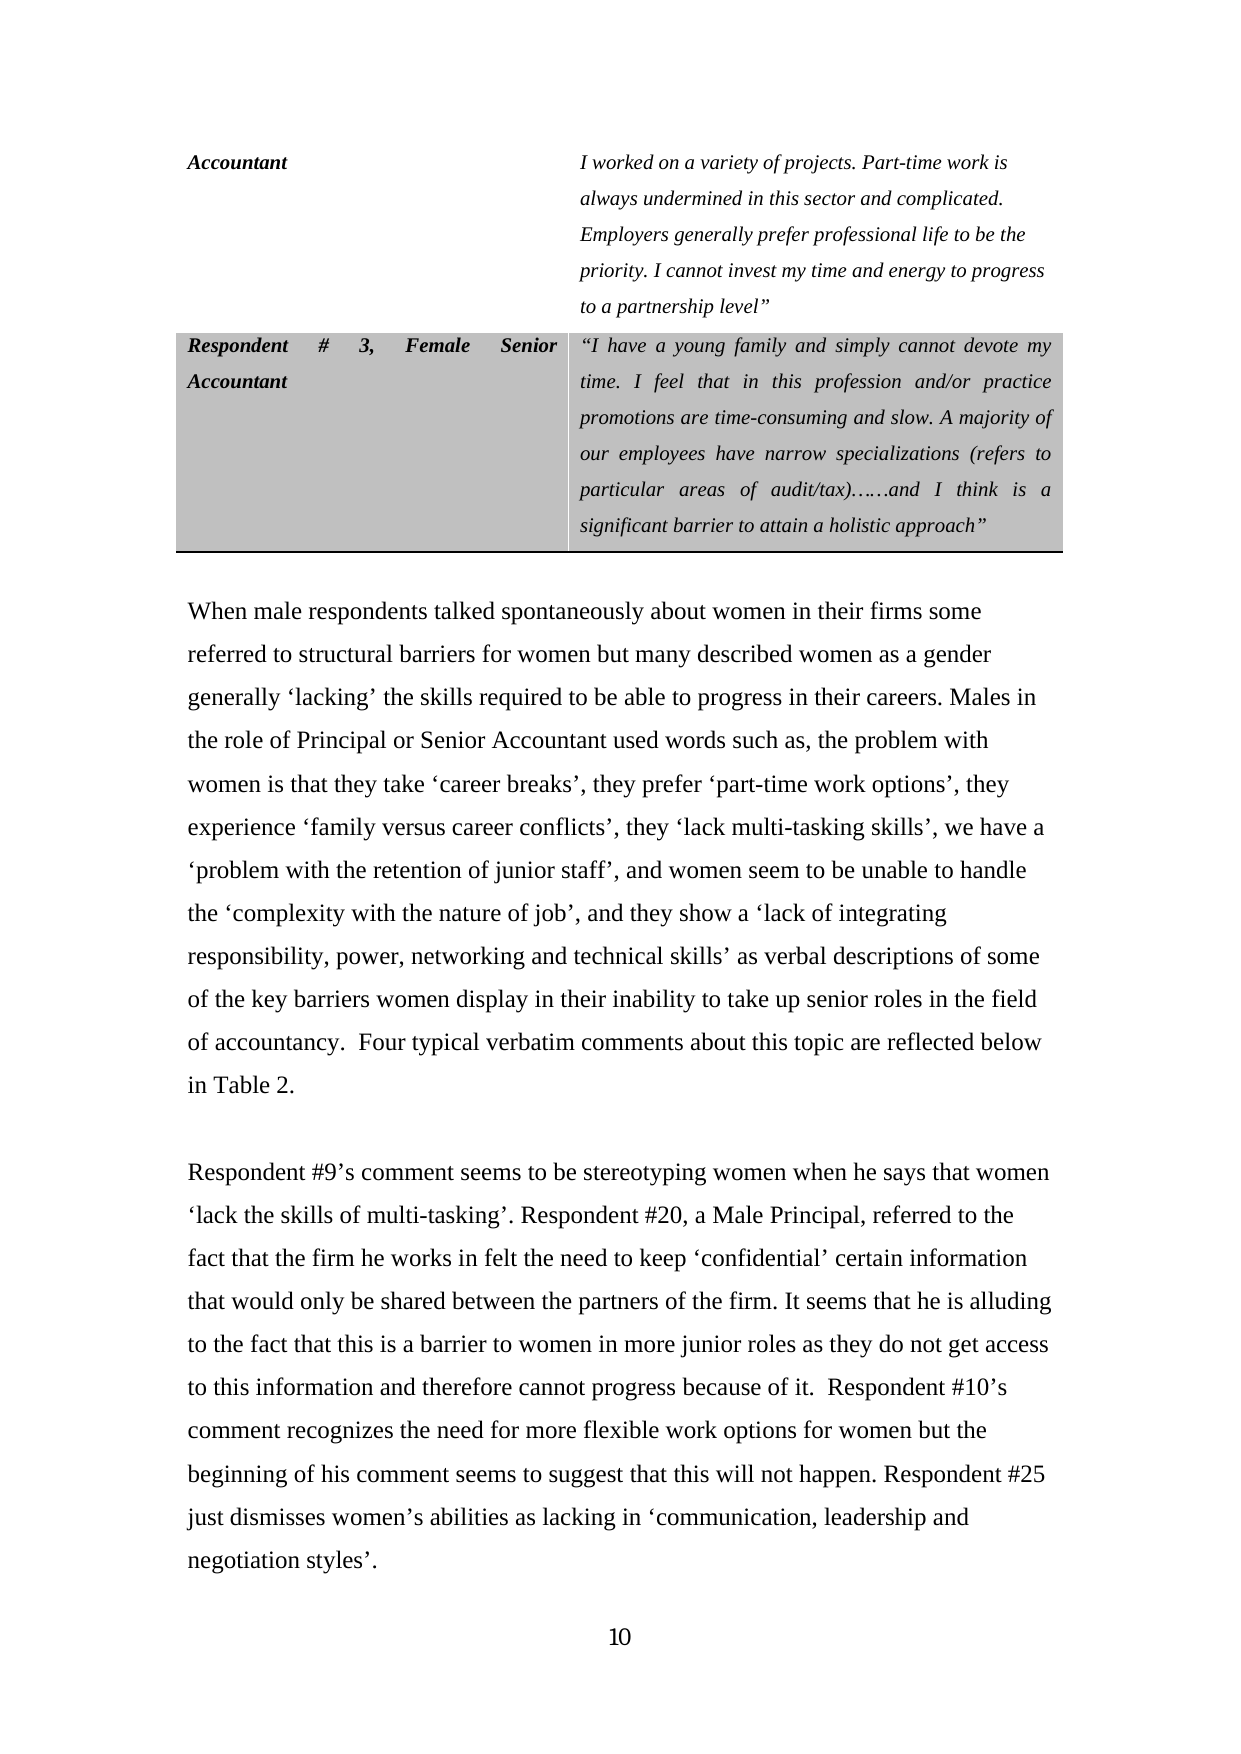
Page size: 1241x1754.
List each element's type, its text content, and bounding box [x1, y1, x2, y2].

text When male respondents talked spontaneously about women in their firms some referred to structural barriers for women but many described women as a gender generally ‘lacking’ the skills required to be able to progress in their careers. Males in the role of Principal or Senior Accountant used words such as, the problem with women is that they take ‘career breaks’, they prefer ‘part-time work options’, they experience ‘family versus career conflicts’, they ‘lack multi-tasking skills’, we have a ‘problem with the retention of junior staff’, and women seem to be unable to handle the ‘complexity with the nature of job’, and they show a ‘lack of integrating responsibility, power, networking and technical skills’ as verbal descriptions of some of the key barriers women display in their inability to take up senior roles in the field of accountancy. Four typical verbatim comments about this topic are reflected below in Table 2. [187, 596, 1053, 1099]
table_cell Respondent # 3, Female Senior Accountant [176, 333, 568, 551]
table_cell “I have a young family and simply cannot devote my time. I feel that in this profession and/or practice promotions are time-consuming and slow. A majority of our employees have narrow specializations (refers to particular areas of audit/tax)……and I think is a significant barrier to attain a holistic approach” [569, 333, 1063, 551]
text Respondent #9’s comment seems to be stereotyping women when he says that women ‘lack the skills of multi-tasking’. Respondent #20, a Male Principal, referred to the fact that the firm he works in felt the need to keep ‘confidential’ certain information that would only be shared between the partners of the firm. It seems that he is alluding to the fact that this is a barrier to women in more junior roles as they do not get access to this information and therefore cannot progress because of it. Respondent #10’s comment recognizes the need for more flexible work options for women but the beginning of his comment seems to suggest that this will not happen. Respondent #25 just dismisses women’s abilities as lacking in ‘communication, leadership and negotiation styles’. [187, 1157, 1053, 1574]
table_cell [569, 150, 1063, 332]
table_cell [176, 150, 568, 332]
